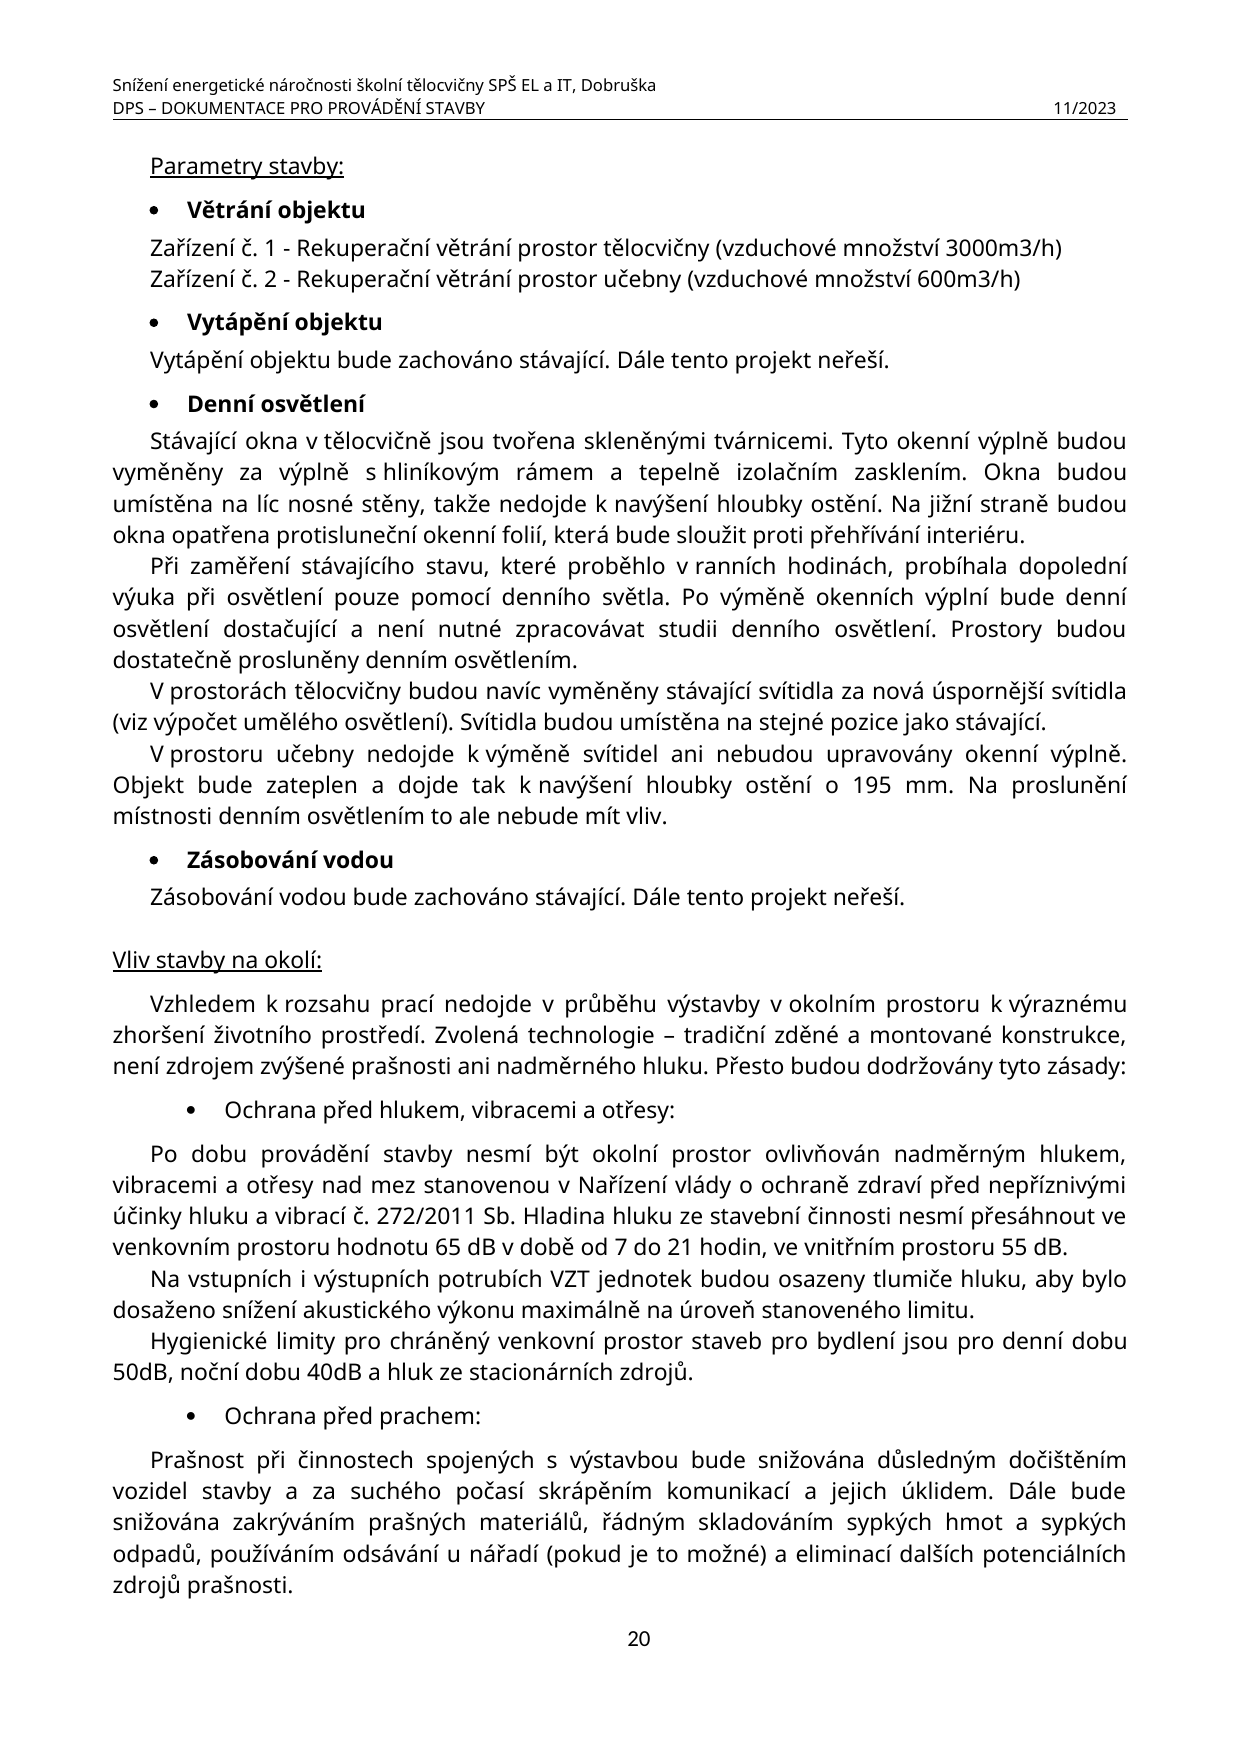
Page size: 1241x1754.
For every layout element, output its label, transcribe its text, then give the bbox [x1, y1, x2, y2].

text Na vstupních i výstupních potrubích VZT jednotek budou osazeny tlumiče hluku, aby bylo dosaženo snížení akustického výkonu maximálně na úroveň stanoveného limitu. [112, 1262, 1128, 1325]
list Vytápění objektu [150, 306, 1128, 337]
text Zařízení č. 2 - Rekuperační větrání prostor učebny (vzduchové množství 600m3/h) [150, 262, 1128, 294]
list Zásobování vodou [150, 844, 1128, 875]
text Při zaměření stávajícího stavu, které proběhlo v ranních hodinách, probíhala dopolední výuka při osvětlení pouze pomocí denního světla. Po výměně okenních výplní bude denní osvětlení dostačující a není nutné zpracovávat studii denního osvětlení. Prostory budou dostatečně prosluněny denním osvětlením. [112, 550, 1128, 675]
text Prašnost při činnostech spojených s výstavbou bude snižována důsledným dočištěním vozidel stavby a za suchého počasí skrápěním komunikací a jejich úklidem. Dále bude snižována zakrýváním prašných materiálů, řádným skladováním sypkých hmot a sypkých odpadů, používáním odsávání u nářadí (pokud je to možné) a eliminací dalších potenciálních zdrojů prašnosti. [112, 1444, 1128, 1600]
text Parametry stavby: [112, 150, 1128, 181]
text Zařízení č. 1 - Rekuperační větrání prostor tělocvičny (vzduchové množství 3000m3/h) [150, 231, 1128, 262]
list Ochrana před hlukem, vibracemi a otřesy: [187, 1094, 1128, 1125]
text V prostorách tělocvičny budou navíc vyměněny stávající svítidla za nová úspornější svítidla (viz výpočet umělého osvětlení). Svítidla budou umístěna na stejné pozice jako stávající. [112, 675, 1128, 737]
list Ochrana před prachem: [187, 1400, 1128, 1431]
list Větrání objektu [150, 194, 1128, 225]
text V prostoru učebny nedojde k výměně svítidel ani nebudou upravovány okenní výplně. Objekt bude zateplen a dojde tak k navýšení hloubky ostění o 195 mm. Na proslunění místnosti denním osvětlením to ale nebude mít vliv. [112, 737, 1128, 831]
text Stávající okna v tělocvičně jsou tvořena skleněnými tvárnicemi. Tyto okenní výplně budou vyměněny za výplně s hliníkovým rámem a tepelně izolačním zasklením. Okna budou umístěna na líc nosné stěny, takže nedojde k navýšení hloubky ostění. Na jižní straně budou okna opatřena protisluneční okenní folií, která bude sloužit proti přehřívání interiéru. [112, 425, 1128, 550]
list Denní osvětlení [150, 387, 1128, 419]
text Po dobu provádění stavby nesmí být okolní prostor ovlivňován nadměrným hlukem, vibracemi a otřesy nad mez stanovenou v Nařízení vlády o ochraně zdraví před nepříznivými účinky hluku a vibrací č. 272/2011 Sb. Hladina hluku ze stavební činnosti nesmí přesáhnout ve venkovním prostoru hodnotu 65 dB v době od 7 do 21 hodin, ve vnitřním prostoru 55 dB. [112, 1137, 1128, 1262]
text Vytápění objektu bude zachováno stávající. Dále tento projekt neřeší. [112, 344, 1128, 375]
text Hygienické limity pro chráněný venkovní prostor staveb pro bydlení jsou pro denní dobu 50dB, noční dobu 40dB a hluk ze stacionárních zdrojů. [112, 1325, 1128, 1387]
text Vliv stavby na okolí: [112, 944, 1128, 975]
text Vzhledem k rozsahu prací nedojde v průběhu výstavby v okolním prostoru k výraznému zhoršení životního prostředí. Zvolená technologie – tradiční zděné a montované konstrukce, není zdrojem zvýšené prašnosti ani nadměrného hluku. Přesto budou dodržovány tyto zásady: [112, 987, 1128, 1081]
text Zásobování vodou bude zachováno stávající. Dále tento projekt neřeší. [112, 881, 1128, 912]
